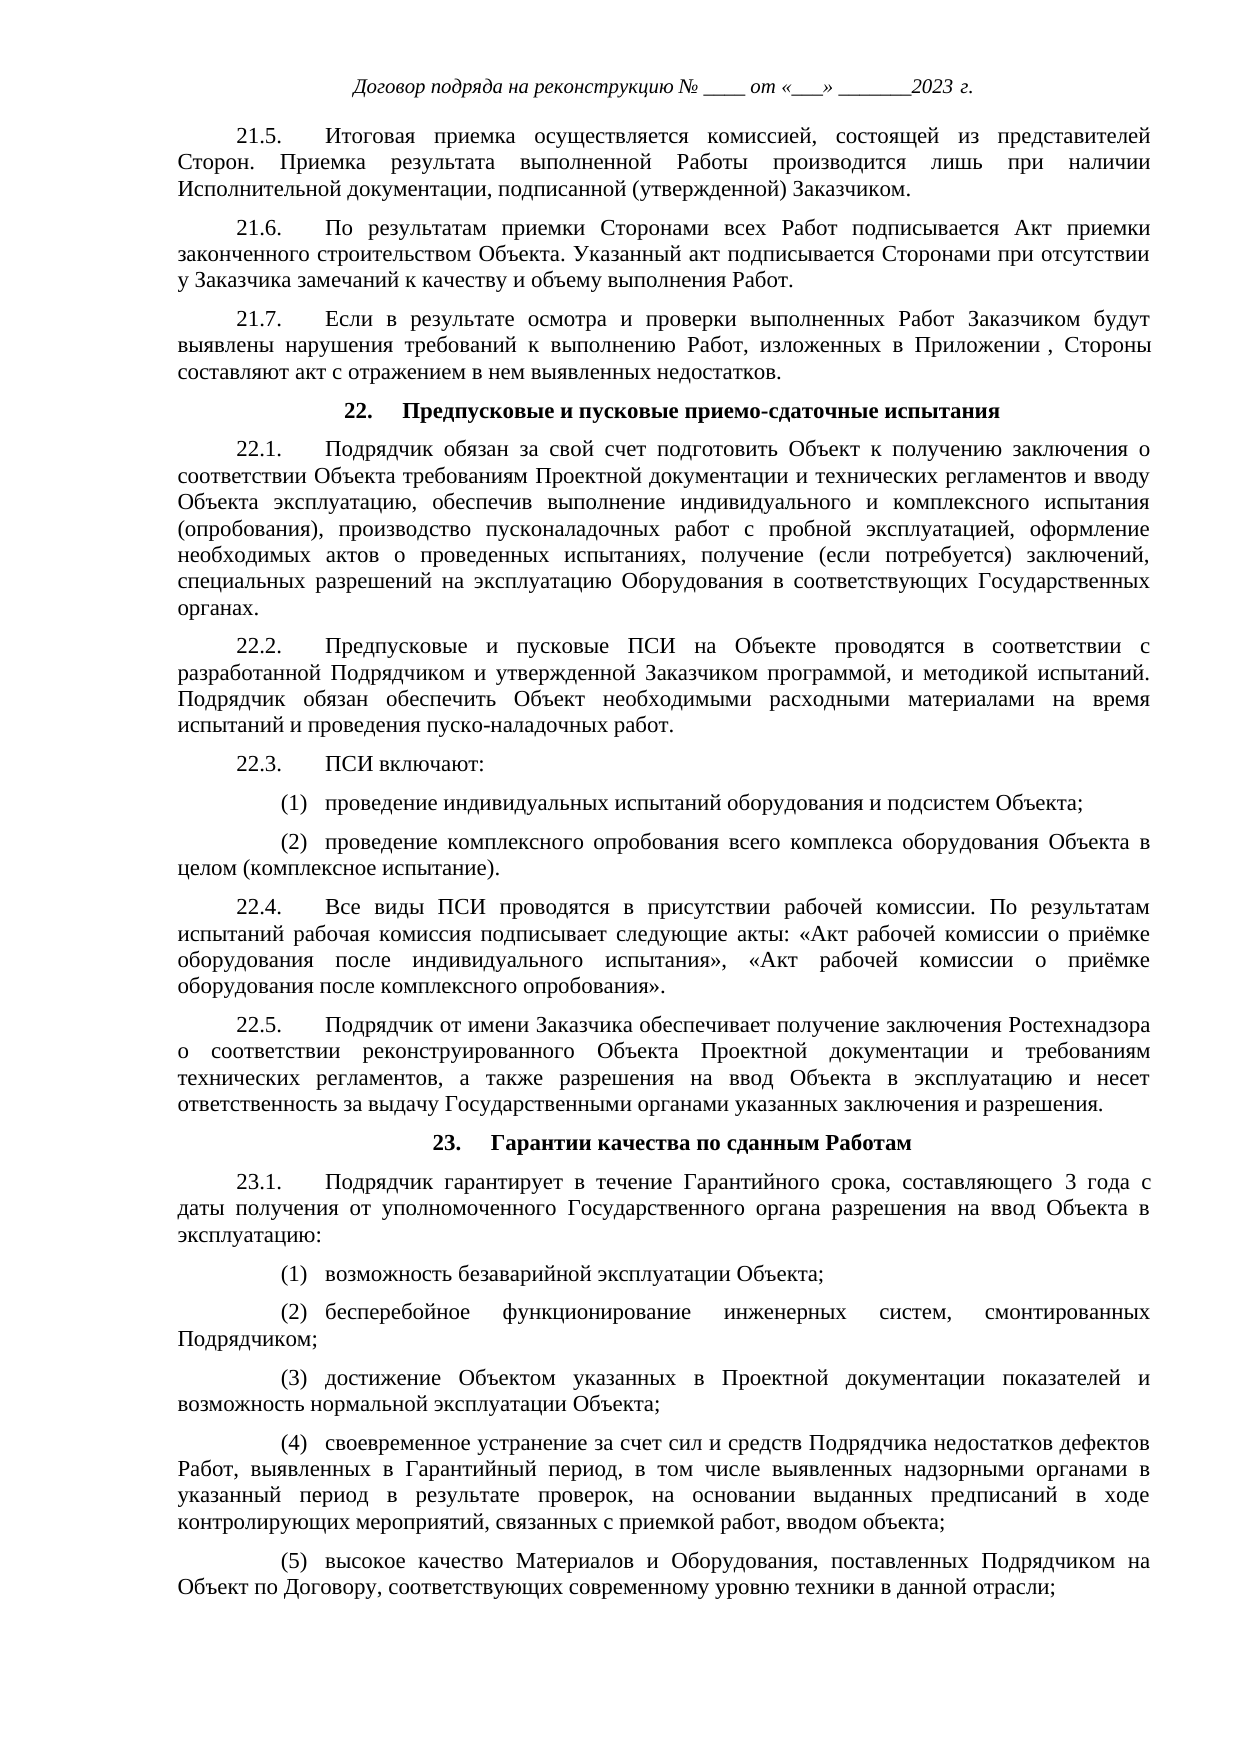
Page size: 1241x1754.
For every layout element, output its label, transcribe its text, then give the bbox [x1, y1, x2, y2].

text Подрядчик обязан за свой счет подготовить Объект к получению заключения о соответствии Объекта требованиям Проектной документации и технических регламентов и вводу Объекта эксплуатацию, обеспечив выполнение индивидуального и комплексного испытания (опробования), производство пусконаладочных работ с пробной эксплуатацией, оформление необходимых актов о проведенных испытаниях, получение (если потребуется) заключений, специальных разрешений на эксплуатацию Оборудования в соответствующих Государственных органах. [177, 436, 1152, 620]
text проведение индивидуальных испытаний оборудования и подсистем Объекта; [177, 789, 1152, 816]
text достижение Объектом указанных в Проектной документации показателей и возможность нормальной эксплуатации Объекта; [177, 1364, 1152, 1416]
text Подрядчик гарантирует в течение Гарантийного срока, составляющего 3 года с даты получения от уполномоченного Государственного органа разрешения на ввод Объекта в эксплуатацию: [177, 1168, 1152, 1247]
text Подрядчик от имени Заказчика обеспечивает получение заключения Ростехнадзора о соответствии реконструированного Объекта Проектной документации и требованиям технических регламентов, а также разрешения на ввод Объекта в эксплуатацию и несет ответственность за выдачу Государственными органами указанных заключения и разрешения. [177, 1011, 1152, 1117]
text Предпусковые и пусковые приемо-сдаточные испытания [177, 397, 1152, 423]
text бесперебойное функционирование инженерных систем, смонтированных Подрядчиком; [177, 1298, 1152, 1351]
text своевременное устранение за счет сил и средств Подрядчика недостатков дефектов Работ, выявленных в Гарантийный период, в том числе выявленных надзорными органами в указанный период в результате проверок, на основании выданных предписаний в ходе контролирующих мероприятий, связанных с приемкой работ, вводом объекта; [177, 1429, 1152, 1534]
text Гарантии качества по сданным Работам [177, 1129, 1152, 1156]
text ПСИ включают: [177, 750, 1152, 777]
text высокое качество Материалов и Оборудования, поставленных Подрядчиком на Объект по Договору, соответствующих современному уровню техники в данной отрасли; [177, 1547, 1152, 1599]
text Предпусковые и пусковые ПСИ на Объекте проводятся в соответствии с разработанной Подрядчиком и утвержденной Заказчиком программой, и методикой испытаний. Подрядчик обязан обеспечить Объект необходимыми расходными материалами на время испытаний и проведения пуско-наладочных работ. [177, 632, 1152, 738]
text Все виды ПСИ проводятся в присутствии рабочей комиссии. По результатам испытаний рабочая комиссия подписывает следующие акты: «Акт рабочей комиссии о приёмке оборудования после индивидуального испытания», «Акт рабочей комиссии о приёмке оборудования после комплексного опробования». [177, 893, 1152, 999]
text возможность безаварийной эксплуатации Объекта; [177, 1259, 1152, 1286]
text Если в результате осмотра и проверки выполненных Работ Заказчиком будут выявлены нарушения требований к выполнению Работ, изложенных в Приложении , Стороны составляют акт с отражением в нем выявленных недостатков. [177, 305, 1152, 384]
text проведение комплексного опробования всего комплекса оборудования Объекта в целом (комплексное испытание). [177, 828, 1152, 881]
text По результатам приемки Сторонами всех Работ подписывается Акт приемки законченного строительством Объекта. Указанный акт подписывается Сторонами при отсутствии у Заказчика замечаний к качеству и объему выполнения Работ. [177, 213, 1152, 293]
text Итоговая приемка осуществляется комиссией, состоящей из представителей Сторон. Приемка результата выполненной Работы производится лишь при наличии Исполнительной документации, подписанной (утвержденной) Заказчиком. [177, 122, 1152, 201]
